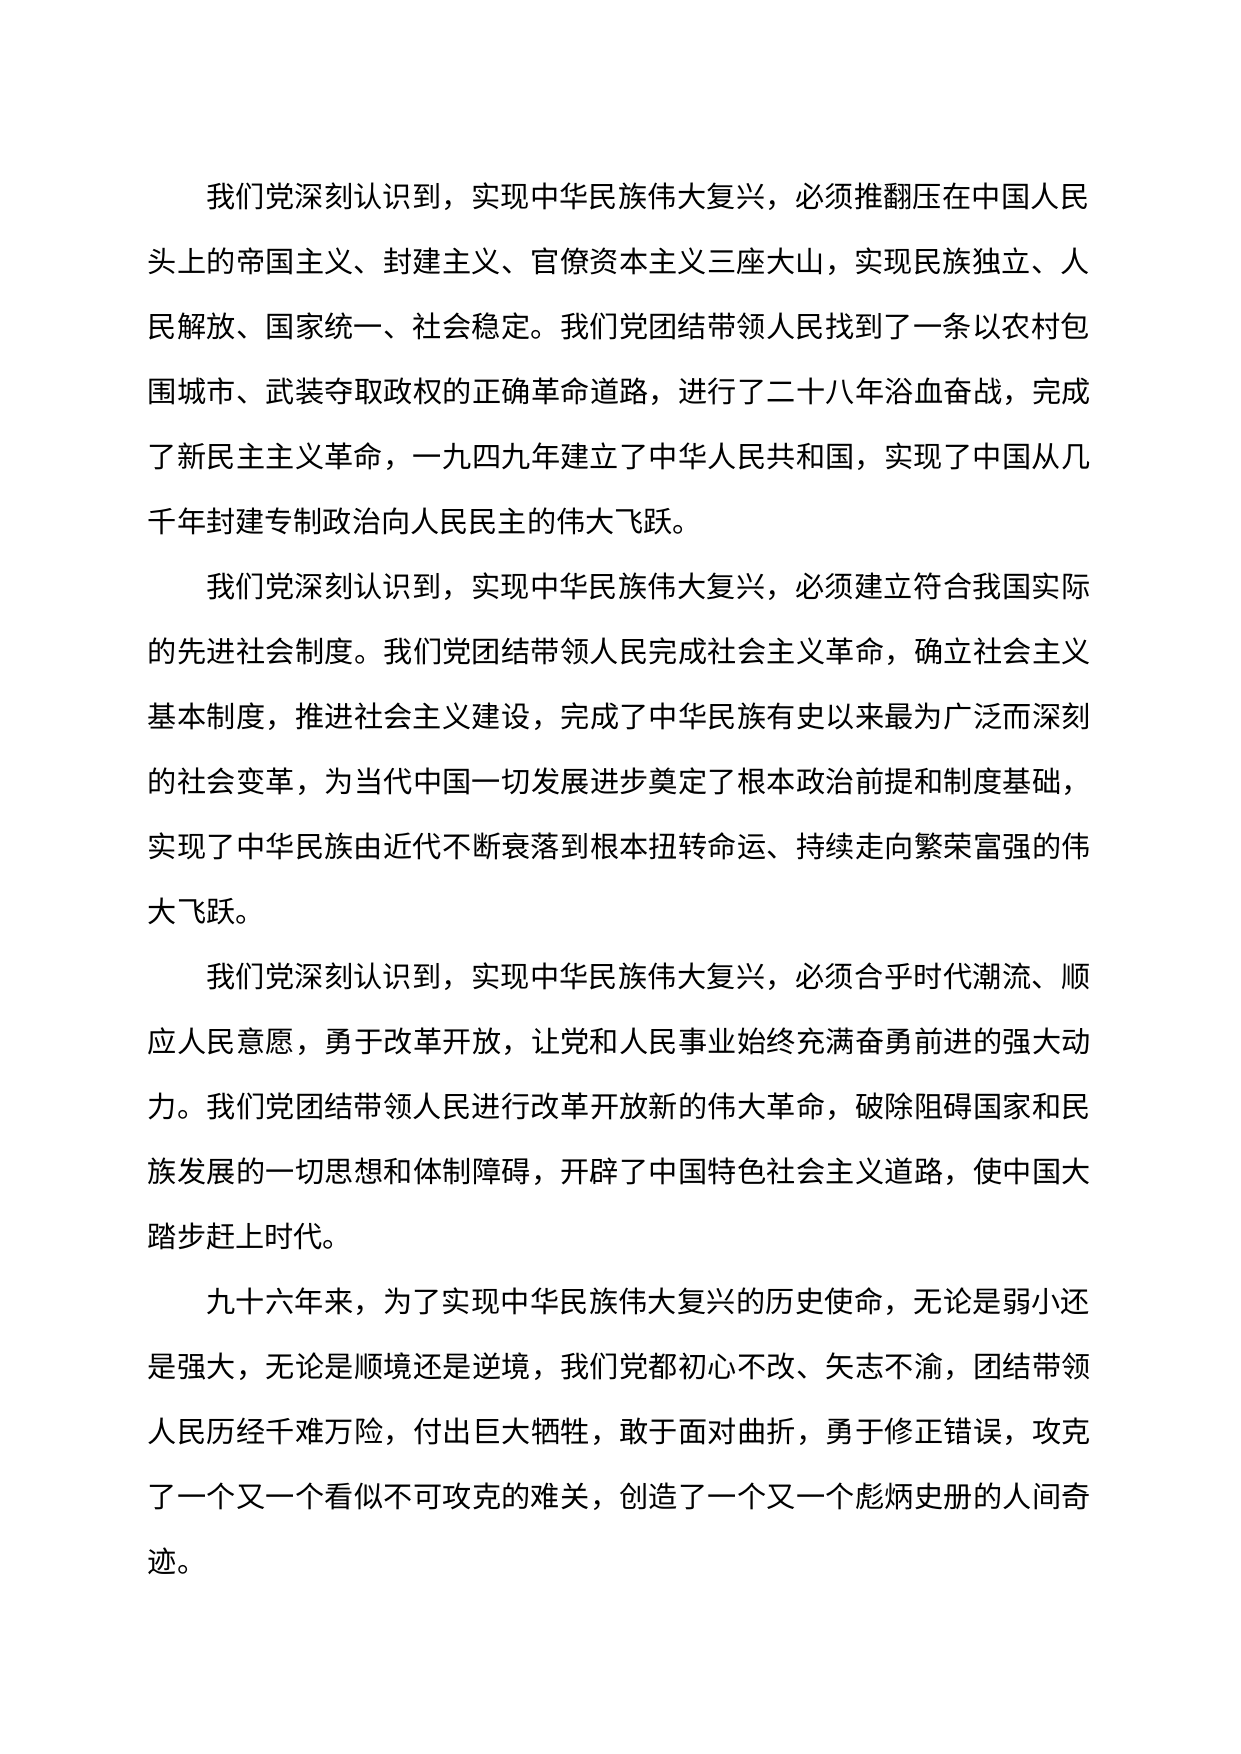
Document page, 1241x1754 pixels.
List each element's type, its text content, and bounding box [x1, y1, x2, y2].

text 九十六年来，为了实现中华民族伟大复兴的历史使命，无论是弱小还是强大，无论是顺境还是逆境，我们党都初心不改、矢志不渝，团结带领人民历经千难万险，付出巨大牺牲，敢于面对曲折，勇于修正错误，攻克了一个又一个看似不可攻克的难关，创造了一个又一个彪炳史册的人间奇迹。 [148, 1267, 1092, 1592]
text 我们党深刻认识到，实现中华民族伟大复兴，必须合乎时代潮流、顺应人民意愿，勇于改革开放，让党和人民事业始终充满奋勇前进的强大动力。我们党团结带领人民进行改革开放新的伟大革命，破除阻碍国家和民族发展的一切思想和体制障碍，开辟了中国特色社会主义道路，使中国大踏步赶上时代。 [148, 942, 1092, 1267]
text 我们党深刻认识到，实现中华民族伟大复兴，必须建立符合我国实际的先进社会制度。我们党团结带领人民完成社会主义革命，确立社会主义基本制度，推进社会主义建设，完成了中华民族有史以来最为广泛而深刻的社会变革，为当代中国一切发展进步奠定了根本政治前提和制度基础，实现了中华民族由近代不断衰落到根本扭转命运、持续走向繁荣富强的伟大飞跃。 [148, 552, 1092, 942]
text 我们党深刻认识到，实现中华民族伟大复兴，必须推翻压在中国人民头上的帝国主义、封建主义、官僚资本主义三座大山，实现民族独立、人民解放、国家统一、社会稳定。我们党团结带领人民找到了一条以农村包围城市、武装夺取政权的正确革命道路，进行了二十八年浴血奋战，完成了新民主主义革命，一九四九年建立了中华人民共和国，实现了中国从几千年封建专制政治向人民民主的伟大飞跃。 [148, 162, 1092, 552]
